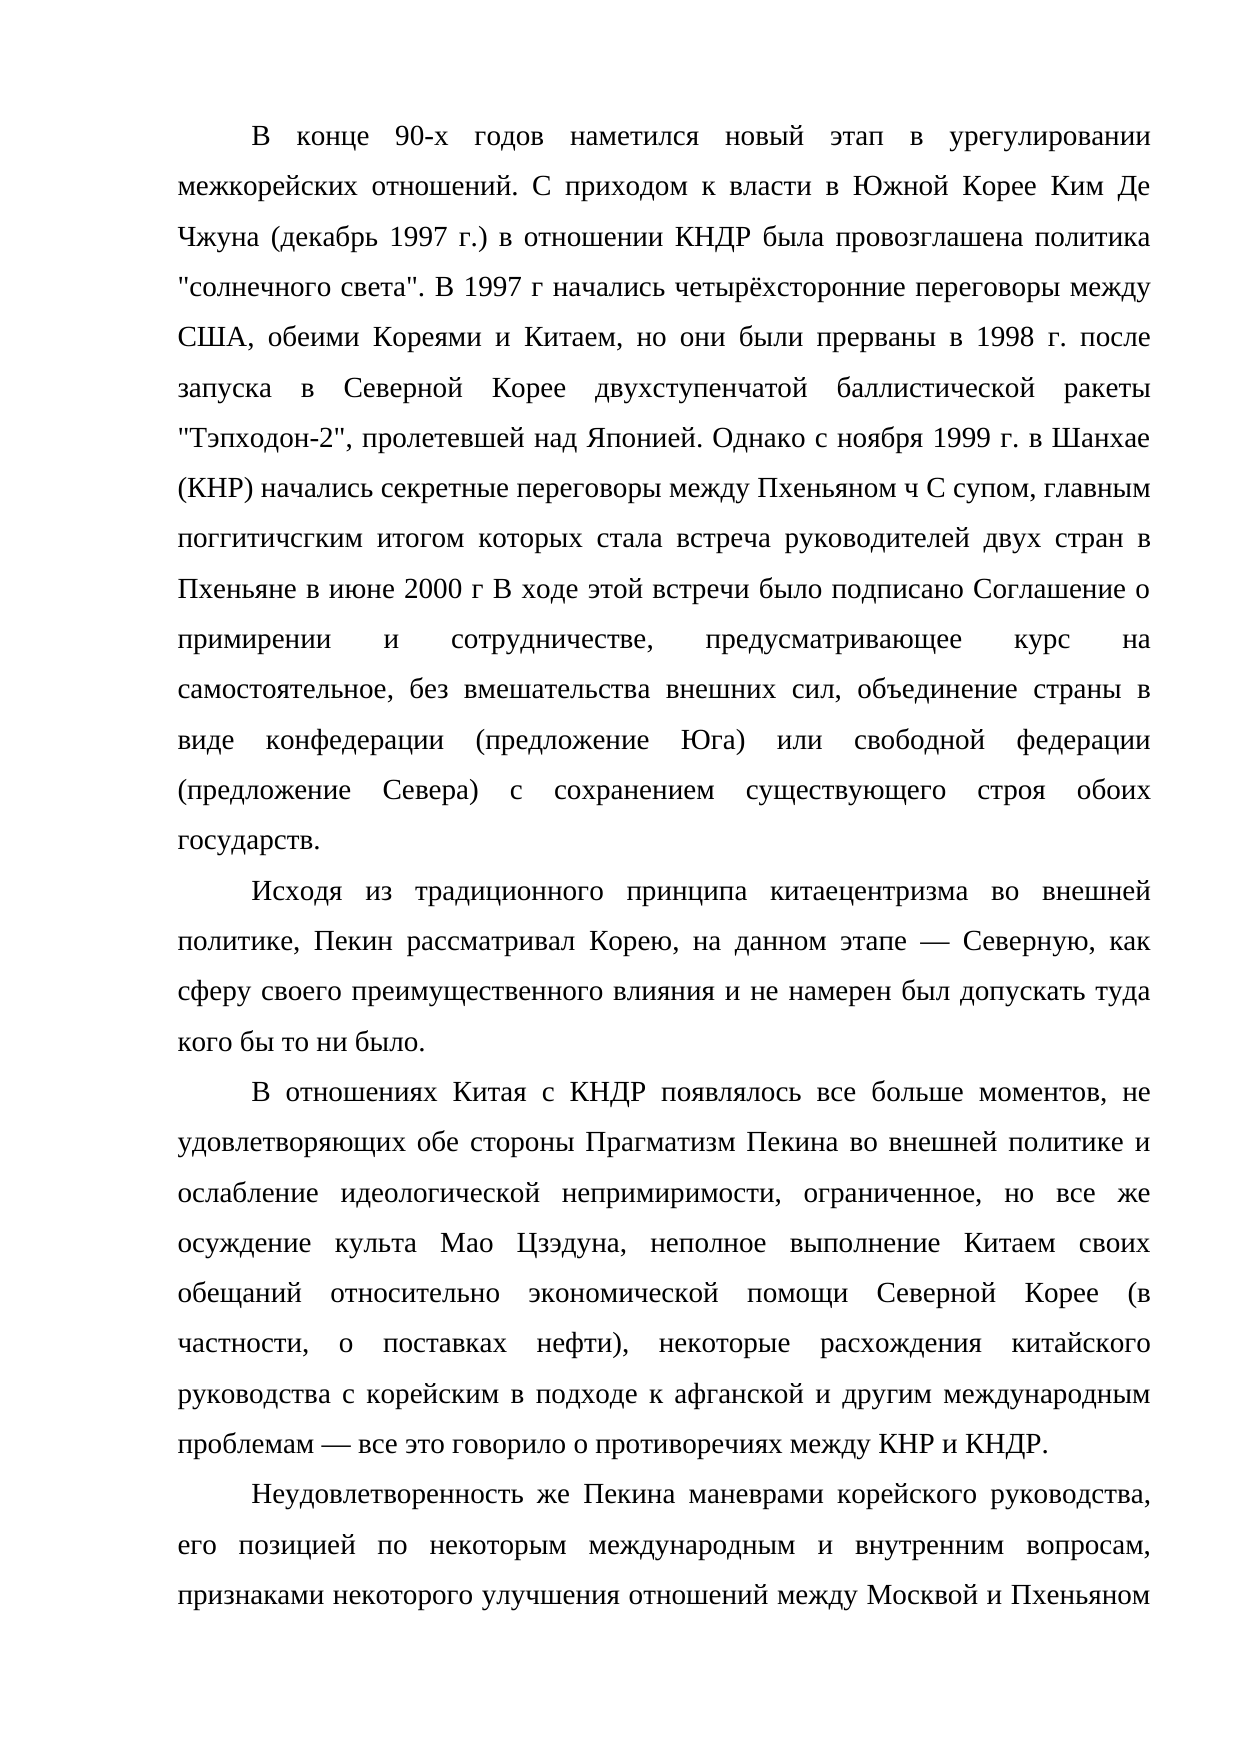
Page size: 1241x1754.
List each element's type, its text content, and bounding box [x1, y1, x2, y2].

text В конце 90-х годов наметился новый этап в урегулировании межкорейских отношений. С приходом к власти в Южной Корее Ким Де Чжуна (декабрь 1997 г.) в отношении КНДР была провозглашена политика "солнечного света". В 1997 г начались четырёхсторонние переговоры между США, обеими Кореями и Китаем, но они были прерваны в 1998 г. после запуска в Северной Корее двухступенчатой баллистической ракеты "Тэпходон-2", пролетевшей над Японией. Однако с ноября 1999 г. в Шанхае (КНР) начались секретные переговоры между Пхеньяном ч С супом, главным поггитичсгким итогом которых стала встреча руководителей двух стран в Пхеньяне в июне 2000 г В ходе этой встречи было подписано Соглашение о примирении и сотрудничестве, предусматривающее курс на самостоятельное, без вмешательства внешних сил, объединение страны в виде конфедерации (предложение Юга) или свободной федерации (предложение Севера) с сохранением существующего строя обоих государств. [177, 118, 1152, 856]
text В отношениях Китая с КНДР появлялось все больше моментов, не удовлетворяющих обе стороны Прагматизм Пекина во внешней политике и ослабление идеологической непримиримости, ограниченное, но все же осуждение культа Мао Цзэдуна, неполное выполнение Китаем своих обещаний относительно экономической помощи Северной Корее (в частности, о поставках нефти), некоторые расхождения китайского руководства с корейским в подходе к афганской и другим международным проблемам — все это говорило о противоречиях между КНР и КНДР. [177, 1074, 1152, 1460]
text Исходя из традиционного принципа китаецентризма во внешней политике, Пекин рассматривал Корею, на данном этапе — Северную, как сферу своего преимущественного влияния и не намерен был допускать туда кого бы то ни было. [177, 873, 1152, 1057]
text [177, 1477, 1152, 1611]
